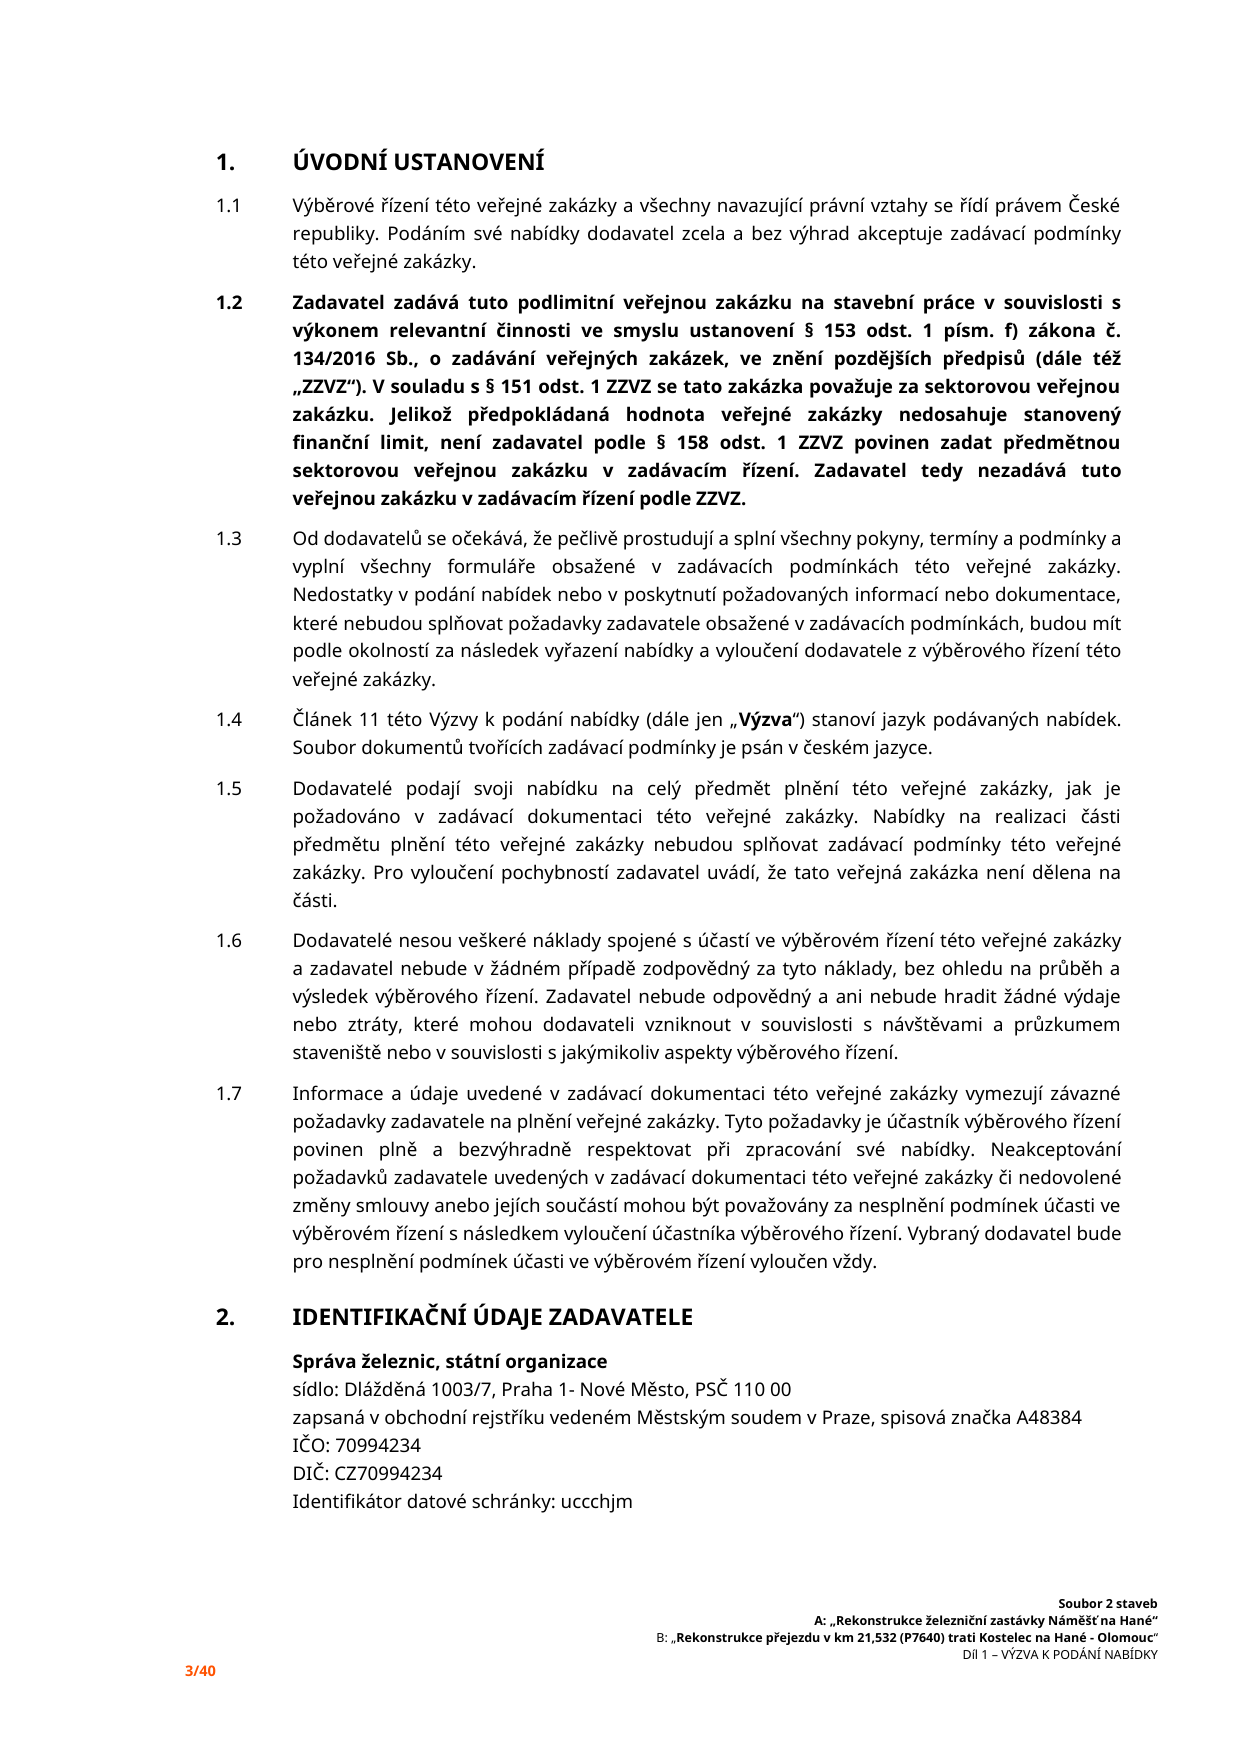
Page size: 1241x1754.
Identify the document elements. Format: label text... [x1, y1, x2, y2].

text Dodavatelé nesou veškeré náklady spojené s účastí ve výběrovém řízení této veřejné zakázky a zadavatel nebude v žádném případě zodpovědný za tyto náklady, bez ohledu na průběh a výsledek výběrového řízení. Zadavatel nebude odpovědný a ani nebude hradit žádné výdaje nebo ztráty, které mohou dodavateli vzniknout v souvislosti s návštěvami a průzkumem staveniště nebo v souvislosti s jakýmikoliv aspekty výběrového řízení. [216, 927, 1122, 1065]
text Od dodavatelů se očekává, že pečlivě prostudují a splní všechny pokyny, termíny a podmínky a vyplní všechny formuláře obsažené v zadávacích podmínkách této veřejné zakázky. Nedostatky v podání nabídek nebo v poskytnutí požadovaných informací nebo dokumentace, které nebudou splňovat požadavky zadavatele obsažené v zadávacích podmínkách, budou mít podle okolností za následek vyřazení nabídky a vyloučení dodavatele z výběrového řízení této veřejné zakázky. [216, 526, 1122, 691]
text IDENTIFIKAČNÍ ÚDAJE ZADAVATELE [216, 1301, 1122, 1332]
text Identifikátor datové schránky: uccchjm [292, 1488, 1122, 1514]
text ÚVODNÍ USTANOVENÍ [216, 146, 1122, 177]
text Článek 11 této Výzvy k podání nabídky (dále jen „Výzva“) stanoví jazyk podávaných nabídek. Soubor dokumentů tvořících zadávací podmínky je psán v českém jazyce. [216, 706, 1122, 760]
text Správa železnic, státní organizace [292, 1348, 1122, 1374]
text Dodavatelé podají svoji nabídku na celý předmět plnění této veřejné zakázky, jak je požadováno v zadávací dokumentaci této veřejné zakázky. Nabídky na realizaci části předmětu plnění této veřejné zakázky nebudou splňovat zadávací podmínky této veřejné zakázky. Pro vyloučení pochybností zadavatel uvádí, že tato veřejná zakázka není dělena na části. [216, 775, 1122, 912]
text Výběrové řízení této veřejné zakázky a všechny navazující právní vztahy se řídí právem České republiky. Podáním své nabídky dodavatel zcela a bez výhrad akceptuje zadávací podmínky této veřejné zakázky. [216, 192, 1122, 274]
text Informace a údaje uvedené v zadávací dokumentaci této veřejné zakázky vymezují závazné požadavky zadavatele na plnění veřejné zakázky. Tyto požadavky je účastník výběrového řízení povinen plně a bezvýhradně respektovat při zpracování své nabídky. Neakceptování požadavků zadavatele uvedených v zadávací dokumentaci této veřejné zakázky či nedovolené změny smlouvy anebo jejích součástí mohou být považovány za nesplnění podmínek účasti ve výběrovém řízení s následkem vyloučení účastníka výběrového řízení. Vybraný dodavatel bude pro nesplnění podmínek účasti ve výběrovém řízení vyloučen vždy. [216, 1080, 1122, 1274]
text IČO: 70994234 [292, 1432, 1122, 1458]
text zapsaná v obchodní rejstříku vedeném Městským soudem v Praze, spisová značka A48384 [292, 1404, 1122, 1430]
text Zadavatel zadává tuto podlimitní veřejnou zakázku na stavební práce v souvislosti s výkonem relevantní činnosti ve smyslu ustanovení § 153 odst. 1 písm. f) zákona č. 134/2016 Sb., o zadávání veřejných zakázek, ve znění pozdějších předpisů (dále též „ZZVZ“). V souladu s § 151 odst. 1 ZZVZ se tato zakázka považuje za sektorovou veřejnou zakázku. Jelikož předpokládaná hodnota veřejné zakázky nedosahuje stanovený finanční limit, není zadavatel podle § 158 odst. 1 ZZVZ povinen zadat předmětnou sektorovou veřejnou zakázku v zadávacím řízení. Zadavatel tedy nezadává tuto veřejnou zakázku v zadávacím řízení podle ZZVZ. [216, 289, 1122, 511]
text sídlo: Dlážděná 1003/7, Praha 1- Nové Město, PSČ 110 00 [292, 1376, 1122, 1402]
text DIČ: CZ70994234 [292, 1460, 1122, 1486]
